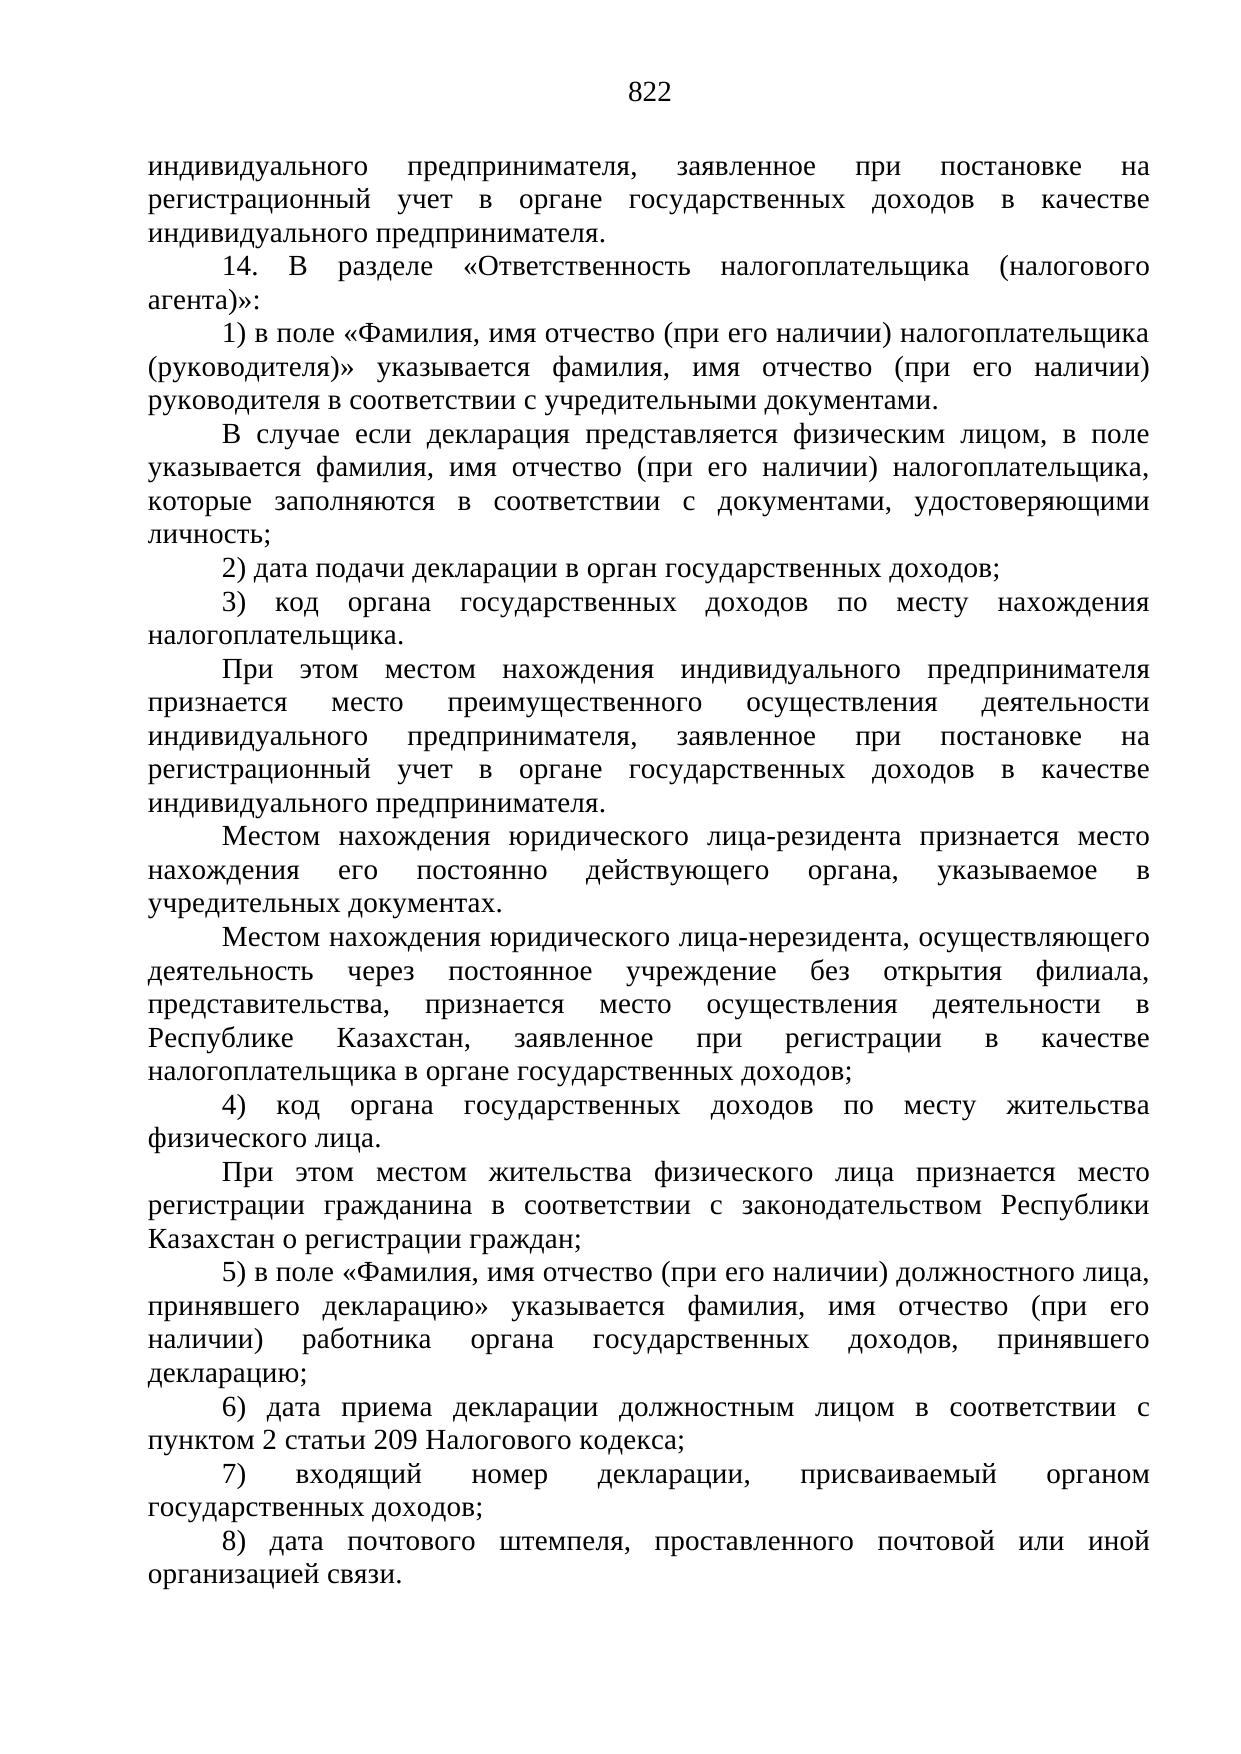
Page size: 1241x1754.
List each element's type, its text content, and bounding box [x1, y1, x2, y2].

text При этом местом жительства физического лица признается место регистрации гражданина в соответствии с законодательством Республики Казахстан о регистрации граждан; [148, 1154, 1152, 1254]
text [148, 148, 1152, 248]
text 6) дата приема декларации должностным лицом в соответствии с пунктом 2 статьи 209 Налогового кодекса; [148, 1389, 1152, 1456]
text Местом нахождения юридического лица-резидента признается место нахождения его постоянно действующего органа, указываемое в учредительных документах. [148, 818, 1152, 919]
text 2) дата подачи декларации в орган государственных доходов; [148, 550, 1152, 584]
text 14. В разделе «Ответственность налогоплательщика (налогового агента)»: [148, 248, 1152, 315]
text 4) код органа государственных доходов по месту жительства физического лица. [148, 1087, 1152, 1154]
text Местом нахождения юридического лица-нерезидента, осуществляющего деятельность через постоянное учреждение без открытия филиала, представительства, признается место осуществления деятельности в Республике Казахстан, заявленное при регистрации в качестве налогоплательщика в органе государственных доходов; [148, 919, 1152, 1087]
text 8) дата почтового штемпеля, проставленного почтовой или иной организацией связи. [148, 1523, 1152, 1590]
text 5) в поле «Фамилия, имя отчество (при его наличии) должностного лица, принявшего декларацию» указывается фамилия, имя отчество (при его наличии) работника органа государственных доходов, принявшего декларацию; [148, 1254, 1152, 1389]
text В случае если декларация представляется физическим лицом, в поле указывается фамилия, имя отчество (при его наличии) налогоплательщика, которые заполняются в соответствии с документами, удостоверяющими личность; [148, 416, 1152, 550]
text 1) в поле «Фамилия, имя отчество (при его наличии) налогоплательщика (руководителя)» указывается фамилия, имя отчество (при его наличии) руководителя в соответствии с учредительными документами. [148, 315, 1152, 416]
text 7) входящий номер декларации, присваиваемый органом государственных доходов; [148, 1456, 1152, 1523]
text 3) код органа государственных доходов по месту нахождения налогоплательщика. [148, 584, 1152, 651]
